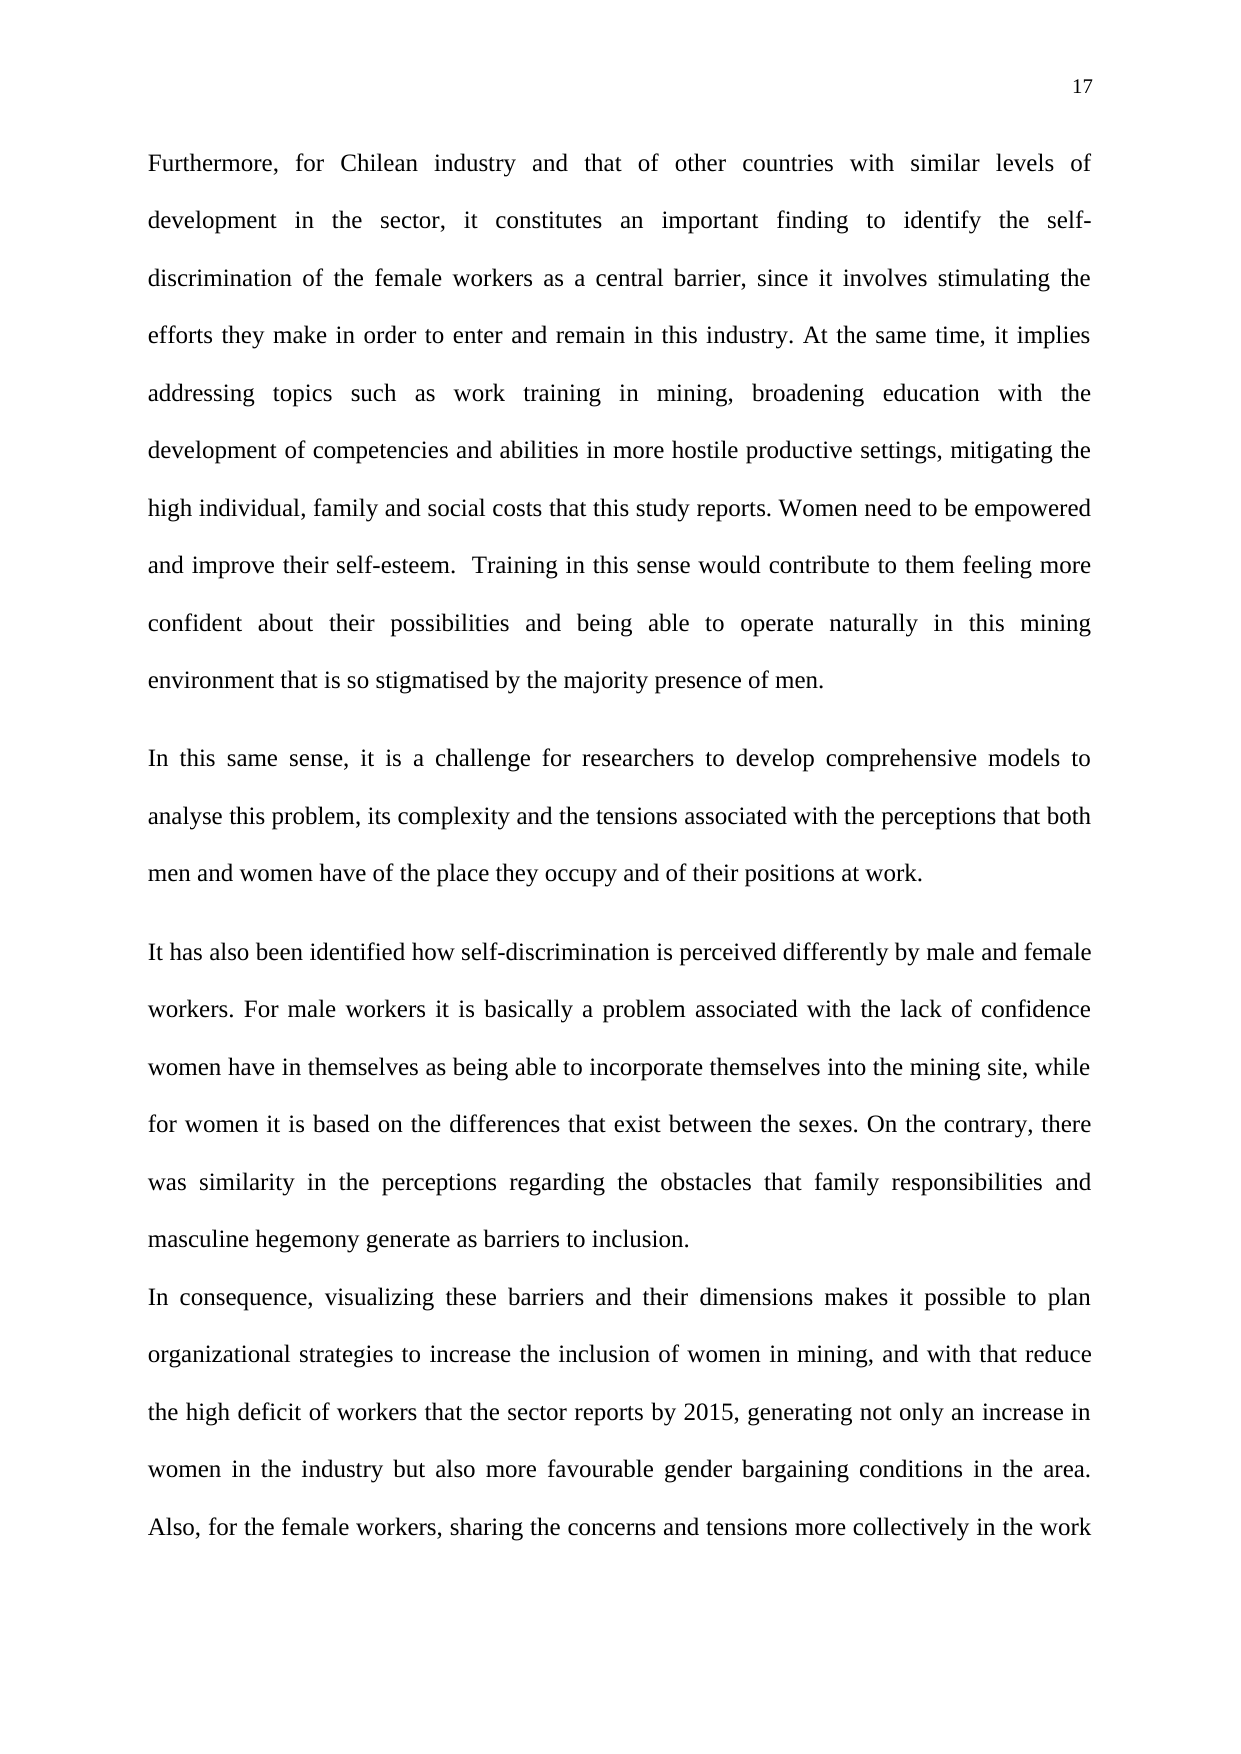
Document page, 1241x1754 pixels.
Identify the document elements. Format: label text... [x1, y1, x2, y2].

text It has also been identified how self-discrimination is perceived differently by male and female workers. For male workers it is basically a problem associated with the lack of confidence women have in themselves as being able to incorporate themselves into the mining site, while for women it is based on the differences that exist between the sexes. On the contrary, there was similarity in the perceptions regarding the obstacles that family responsibilities and masculine hegemony generate as barriers to inclusion. [148, 937, 1092, 1253]
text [148, 1282, 1092, 1541]
text In this same sense, it is a challenge for researchers to develop comprehensive models to analyse this problem, its complexity and the tensions associated with the perceptions that both men and women have of the place they occupy and of their positions at work. [148, 743, 1092, 887]
text Furthermore, for Chilean industry and that of other countries with similar levels of development in the sector, it constitutes an important finding to identify the self-discrimination of the female workers as a central barrier, since it involves stimulating the efforts they make in order to enter and remain in this industry. At the same time, it implies addressing topics such as work training in mining, broadening education with the development of competencies and abilities in more hostile productive settings, mitigating the high individual, family and social costs that this study reports. Women need to be empowered and improve their self-esteem. Training in this sense would contribute to them feeling more confident about their possibilities and being able to operate naturally in this mining environment that is so stigmatised by the majority presence of men. [148, 148, 1092, 694]
